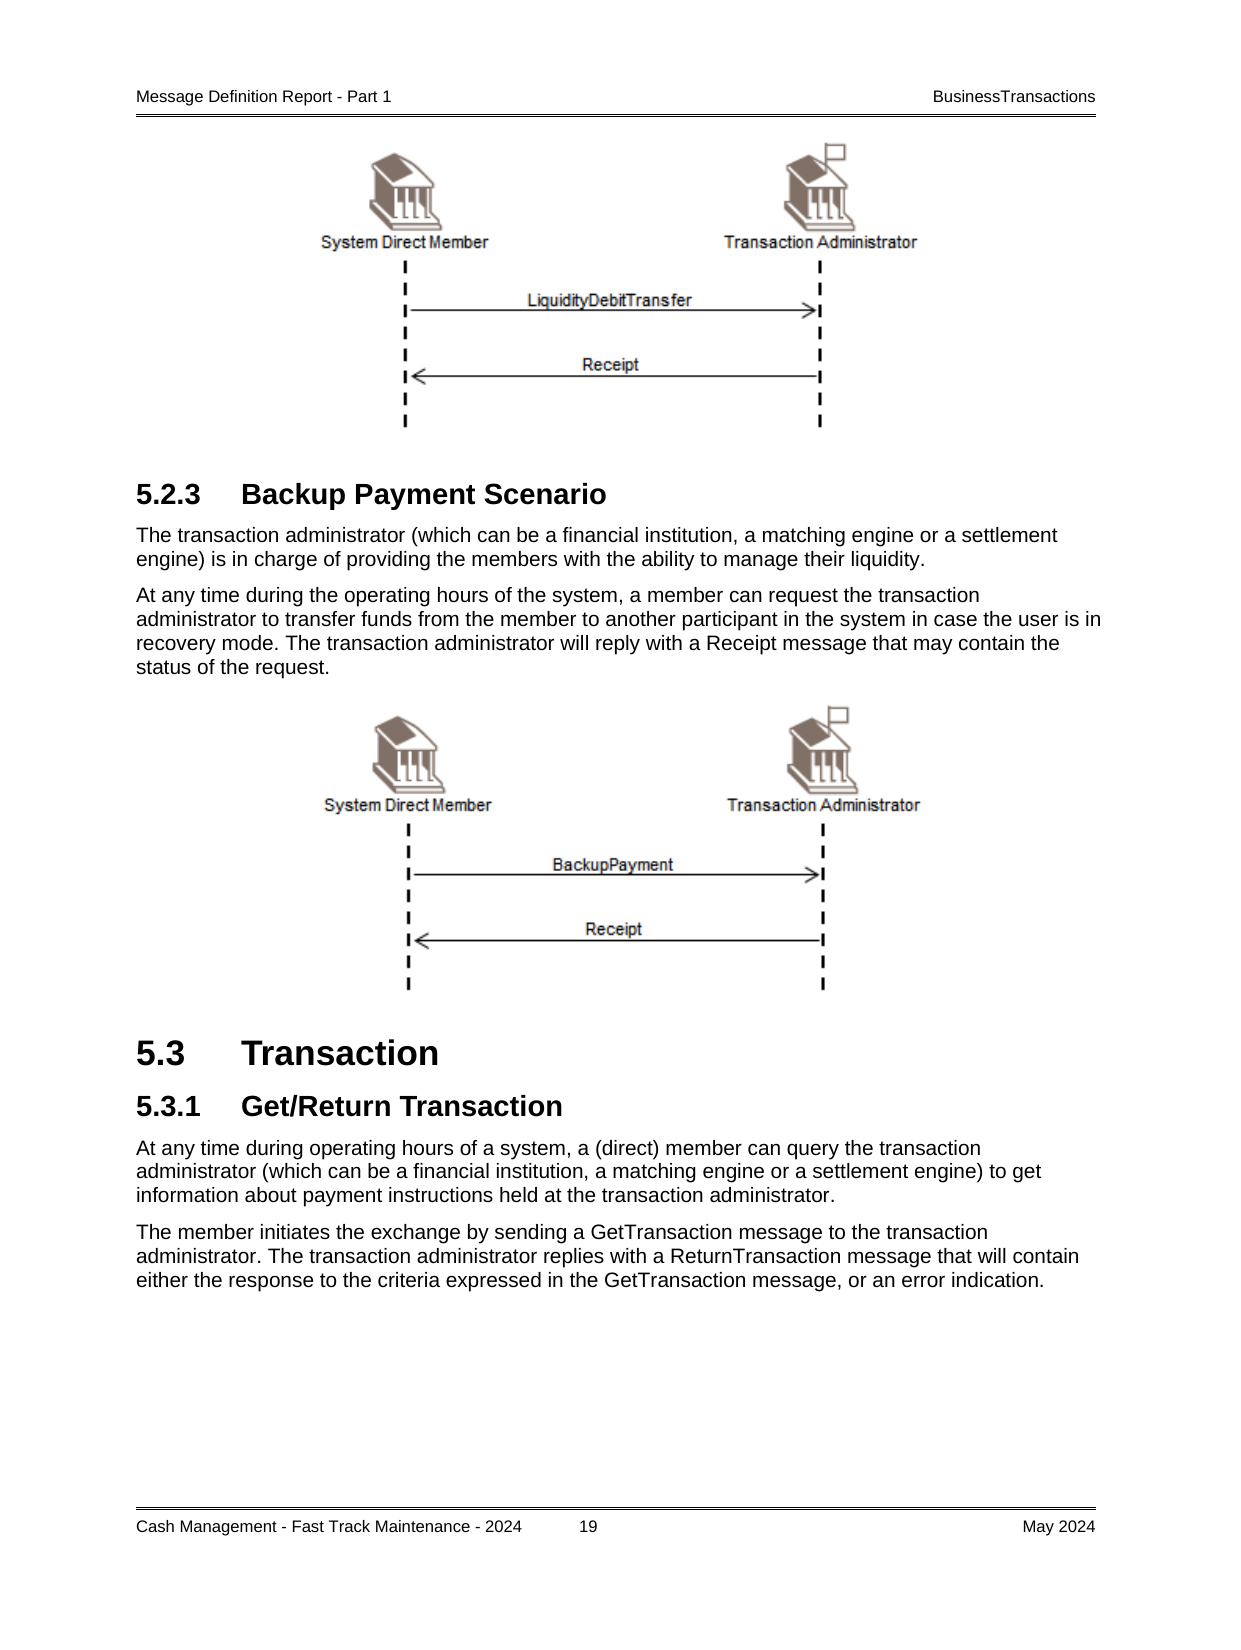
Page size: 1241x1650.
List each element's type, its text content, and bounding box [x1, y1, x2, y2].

subtitle Get/Return Transaction [136, 1089, 1104, 1123]
picture [315, 704, 925, 995]
subtitle Transaction [136, 1032, 1104, 1073]
text At any time during operating hours of a system, a (direct) member can query the transaction administrator (which can be a financial institution, a matching engine or a settlement engine) to get information about payment instructions held at the transaction administrator. [136, 1135, 1104, 1207]
text At any time during the operating hours of the system, a member can request the transaction administrator to transfer funds from the member to another participant in the system in case the user is in recovery mode. The transaction administrator will reply with a Receipt message that may contain the status of the request. [136, 583, 1104, 679]
picture [318, 140, 922, 440]
text The transaction administrator (which can be a financial institution, a matching engine or a settlement engine) is in charge of providing the members with the ability to manage their liquidity. [136, 523, 1104, 571]
subtitle Backup Payment Scenario [136, 477, 1104, 510]
text The member initiates the exchange by sending a GetTransaction message to the transaction administrator. The transaction administrator replies with a ReturnTransaction message that will contain either the response to the criteria expressed in the GetTransaction message, or an error indication. [136, 1220, 1104, 1292]
